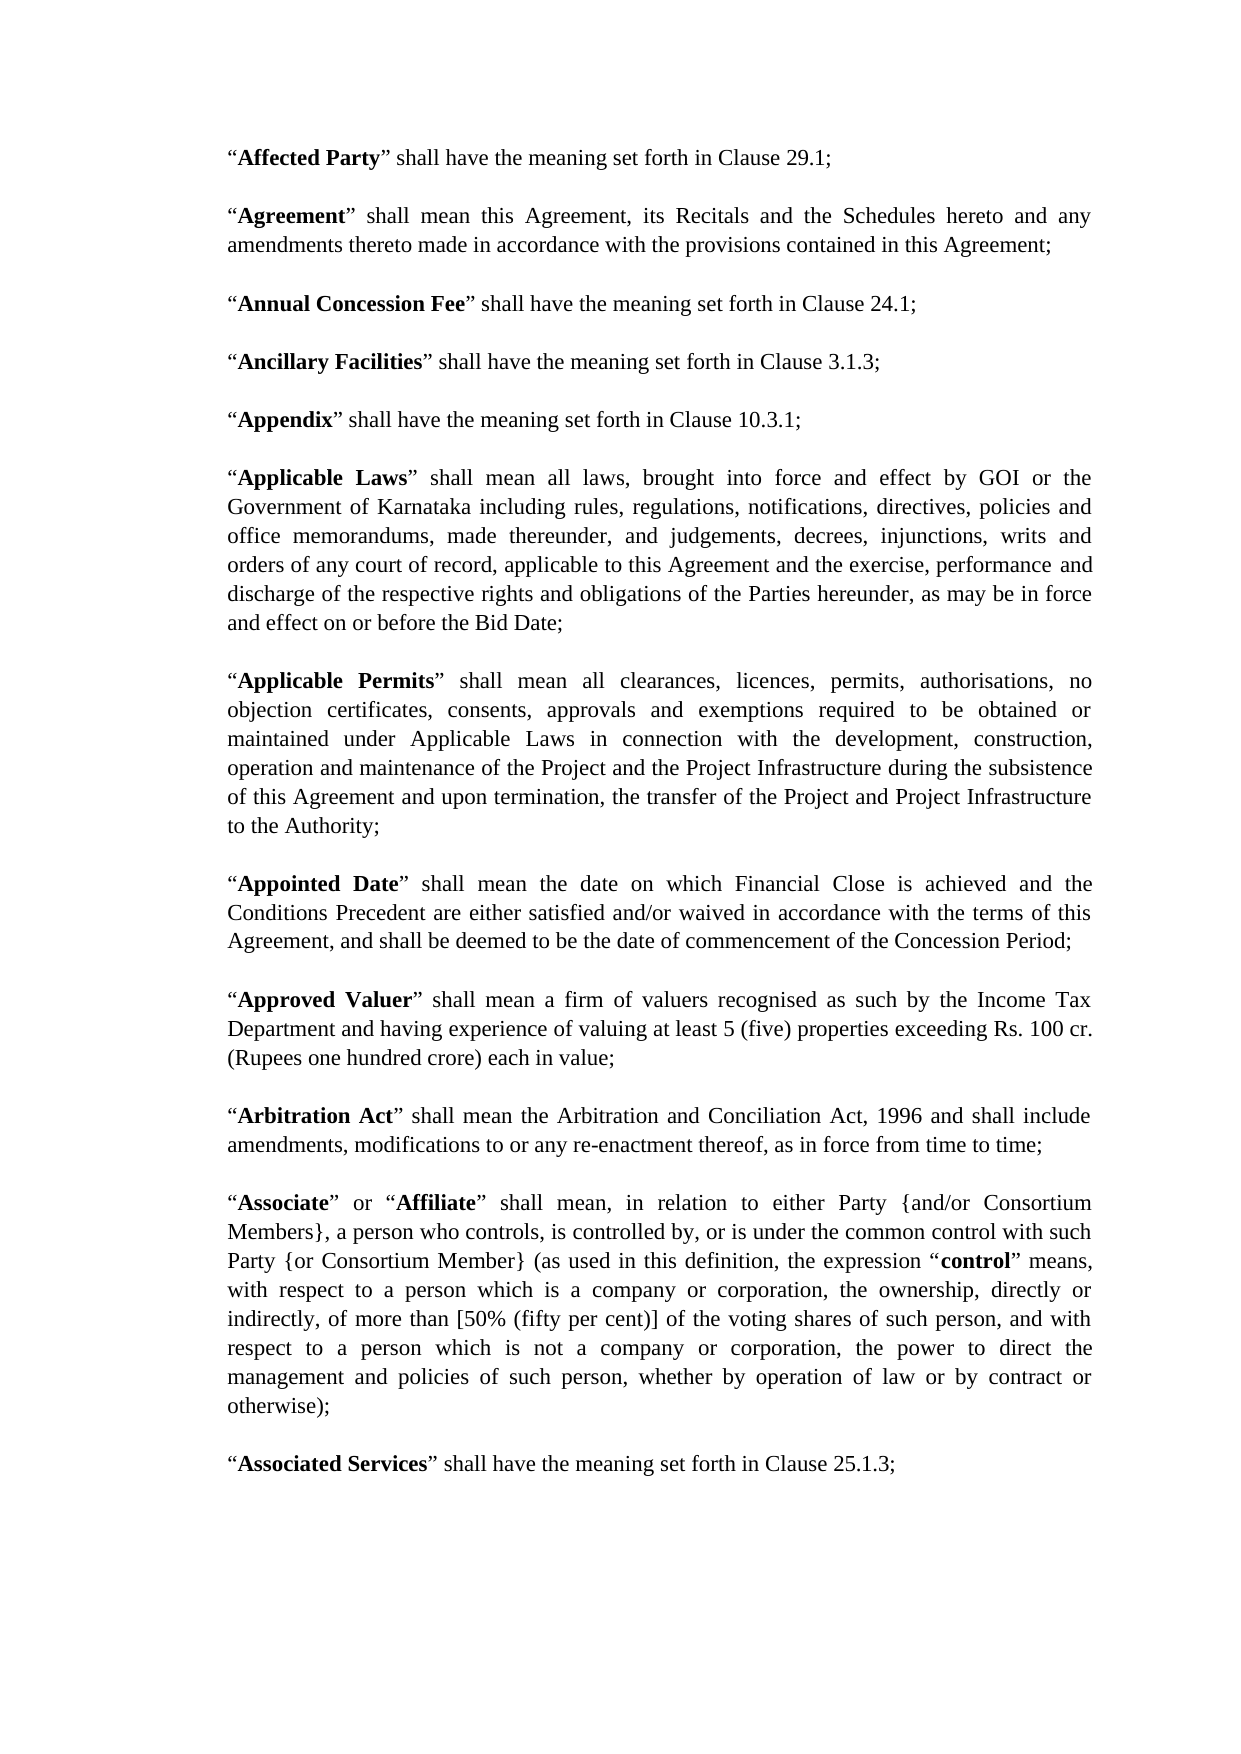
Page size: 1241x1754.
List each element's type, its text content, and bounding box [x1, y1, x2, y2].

text “Applicable Permits” shall mean all clearances, licences, permits, authorisations, no objection certificates, consents, approvals and exemptions required to be obtained or maintained under Applicable Laws in connection with the development, construction, operation and maintenance of the Project and the Project Infrastructure during the subsistence of this Agreement and upon termination, the transfer of the Project and Project Infrastructure to the Authority; [227, 667, 1093, 838]
text “Associated Services” shall have the meaning set forth in Clause 25.1.3; [227, 1450, 1159, 1476]
text “Associate” or “Affiliate” shall mean, in relation to either Party {and/or Consortium Members}, a person who controls, is controlled by, or is under the common control with such Party {or Consortium Member} (as used in this definition, the expression “control” means, with respect to a person which is a company or corporation, the ownership, directly or indirectly, of more than [50% (fifty per cent)] of the voting shares of such person, and with respect to a person which is not a company or corporation, the power to direct the management and policies of such person, whether by operation of law or by contract or otherwise); [227, 1189, 1093, 1418]
text “Annual Concession Fee” shall have the meaning set forth in Clause 24.1; [227, 290, 1089, 316]
text “Appointed Date” shall mean the date on which Financial Close is achieved and the Conditions Precedent are either satisfied and/or waived in accordance with the terms of this Agreement, and shall be deemed to be the date of commencement of the Concession Period; [227, 870, 1092, 954]
text “Applicable Laws” shall mean all laws, brought into force and effect by GOI or the Government of Karnataka including rules, regulations, notifications, directives, policies and office memorandums, made thereunder, and judgements, decrees, injunctions, writs and orders of any court of record, applicable to this Agreement and the exercise, performance and discharge of the respective rights and obligations of the Parties hereunder, as may be in force and effect on or before the Bid Date; [227, 464, 1093, 636]
text “Agreement” shall mean this Agreement, its Recitals and the Schedules hereto and any amendments thereto made in accordance with the provisions contained in this Agreement; [227, 202, 1092, 258]
text “Ancillary Facilities” shall have the meaning set forth in Clause 3.1.3; [227, 348, 880, 374]
text “Appendix” shall have the meaning set forth in Clause 10.3.1; [227, 406, 880, 432]
text “Approved Valuer” shall mean a firm of valuers recognised as such by the Income Tax Department and having experience of valuing at least 5 (five) properties exceeding Rs. 100 cr. (Rupees one hundred crore) each in value; [227, 986, 1093, 1070]
text “Arbitration Act” shall mean the Arbitration and Conciliation Act, 1996 and shall include amendments, modifications to or any re-enactment thereof, as in force from time to time; [227, 1102, 1092, 1158]
text “Affected Party” shall have the meaning set forth in Clause 29.1; [227, 144, 1159, 170]
